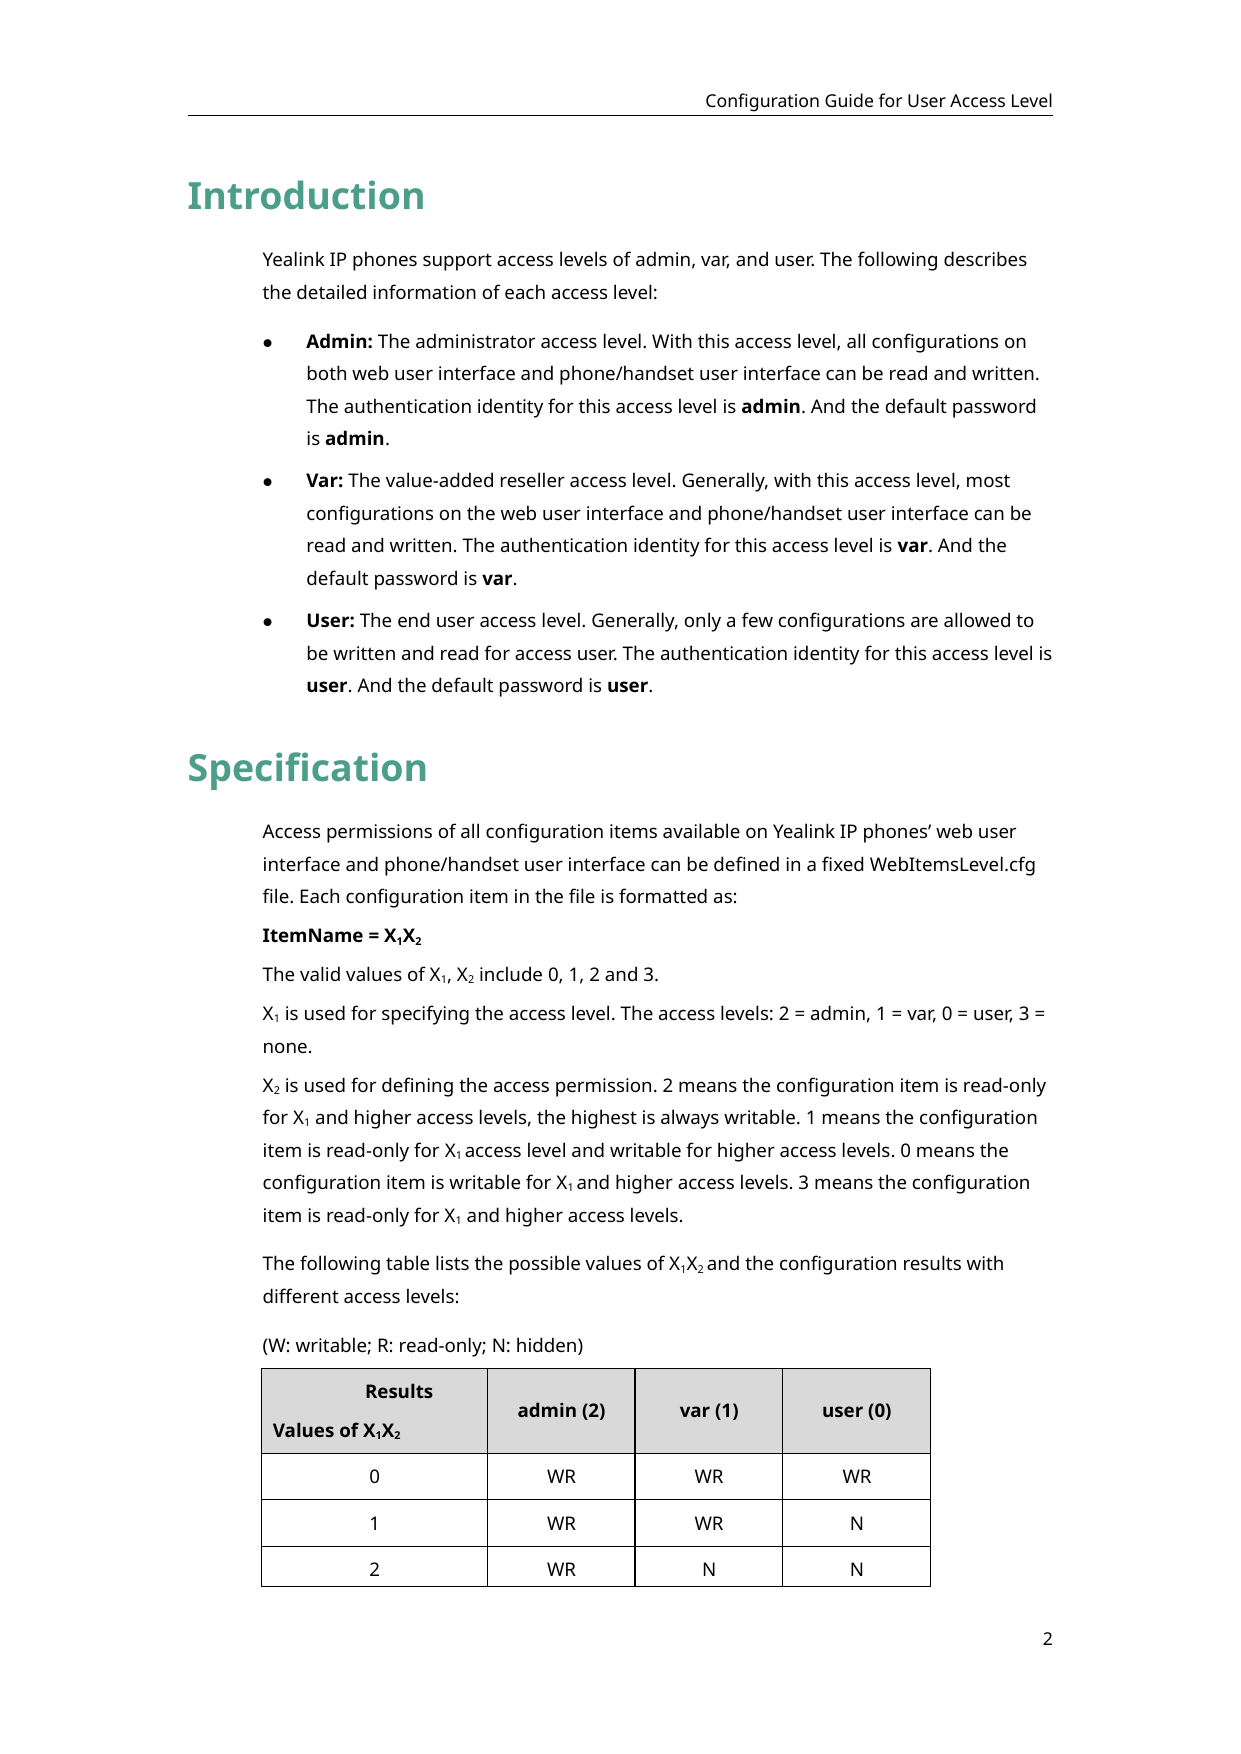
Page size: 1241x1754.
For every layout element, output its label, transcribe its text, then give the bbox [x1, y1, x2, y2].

table_cell WR [488, 1500, 634, 1546]
text The valid values of X1, X2 include 0, 1, 2 and 3. [262, 958, 1053, 991]
table_header admin (2) [488, 1369, 634, 1453]
text X2 is used for defining the access permission. 2 means the configuration item is read-only for X1 and higher access levels, the highest is always writable. 1 means the configuration item is read-only for X1 access level and writable for higher access levels. 0 means the configuration item is writable for X1 and higher access levels. 3 means the configuration item is read-only for X1 and higher access levels. [262, 1068, 1053, 1231]
text The following table lists the possible values of X1X2 and the configuration results with different access levels: [262, 1247, 1053, 1312]
table_header Results Values of X1X2 [262, 1369, 487, 1453]
table_cell 2 [262, 1547, 487, 1586]
text (W: writable; R: read-only; N: hidden) [262, 1328, 1053, 1361]
table_cell WR [488, 1547, 634, 1586]
table_cell WR [636, 1454, 782, 1499]
list Admin: The administrator access level. With this access level, all configurations on both web user interface and phone/handset user interface can be read and written. The authentication identity for this access level is admin. And the default password is admin. [262, 324, 1053, 454]
table_cell N [636, 1547, 782, 1586]
text Yealink IP phones support access levels of admin, var, and user. The following describes the detailed information of each access level: [262, 243, 1053, 308]
text Access permissions of all configuration items available on Yealink IP phones’ web user interface and phone/handset user interface can be defined in a fixed WebItemsLevel.cfg file. Each configuration item in the file is formatted as: [262, 815, 1053, 913]
table_header var (1) [636, 1369, 782, 1453]
subtitle Introduction [187, 162, 1053, 227]
text X1 is used for specifying the access level. The access levels: 2 = admin, 1 = var, 0 = user, 3 = none. [262, 997, 1053, 1062]
table_cell 0 [262, 1454, 487, 1499]
list User: The end user access level. Generally, only a few configurations are allowed to be written and read for access user. The authentication identity for this access level is user. And the default password is user. [262, 604, 1053, 701]
table_cell WR [636, 1500, 782, 1546]
table_cell WR [488, 1454, 634, 1499]
table_header user (0) [783, 1369, 930, 1453]
table_cell N [783, 1547, 930, 1586]
table_cell N [783, 1500, 930, 1546]
table_cell WR [783, 1454, 930, 1499]
subtitle Specification [187, 734, 1053, 799]
table_cell 1 [262, 1500, 487, 1546]
list Var: The value-added reseller access level. Generally, with this access level, most configurations on the web user interface and phone/handset user interface can be read and written. The authentication identity for this access level is var. And the default password is var. [262, 464, 1053, 594]
text ItemName = X1X2 [262, 919, 1053, 952]
